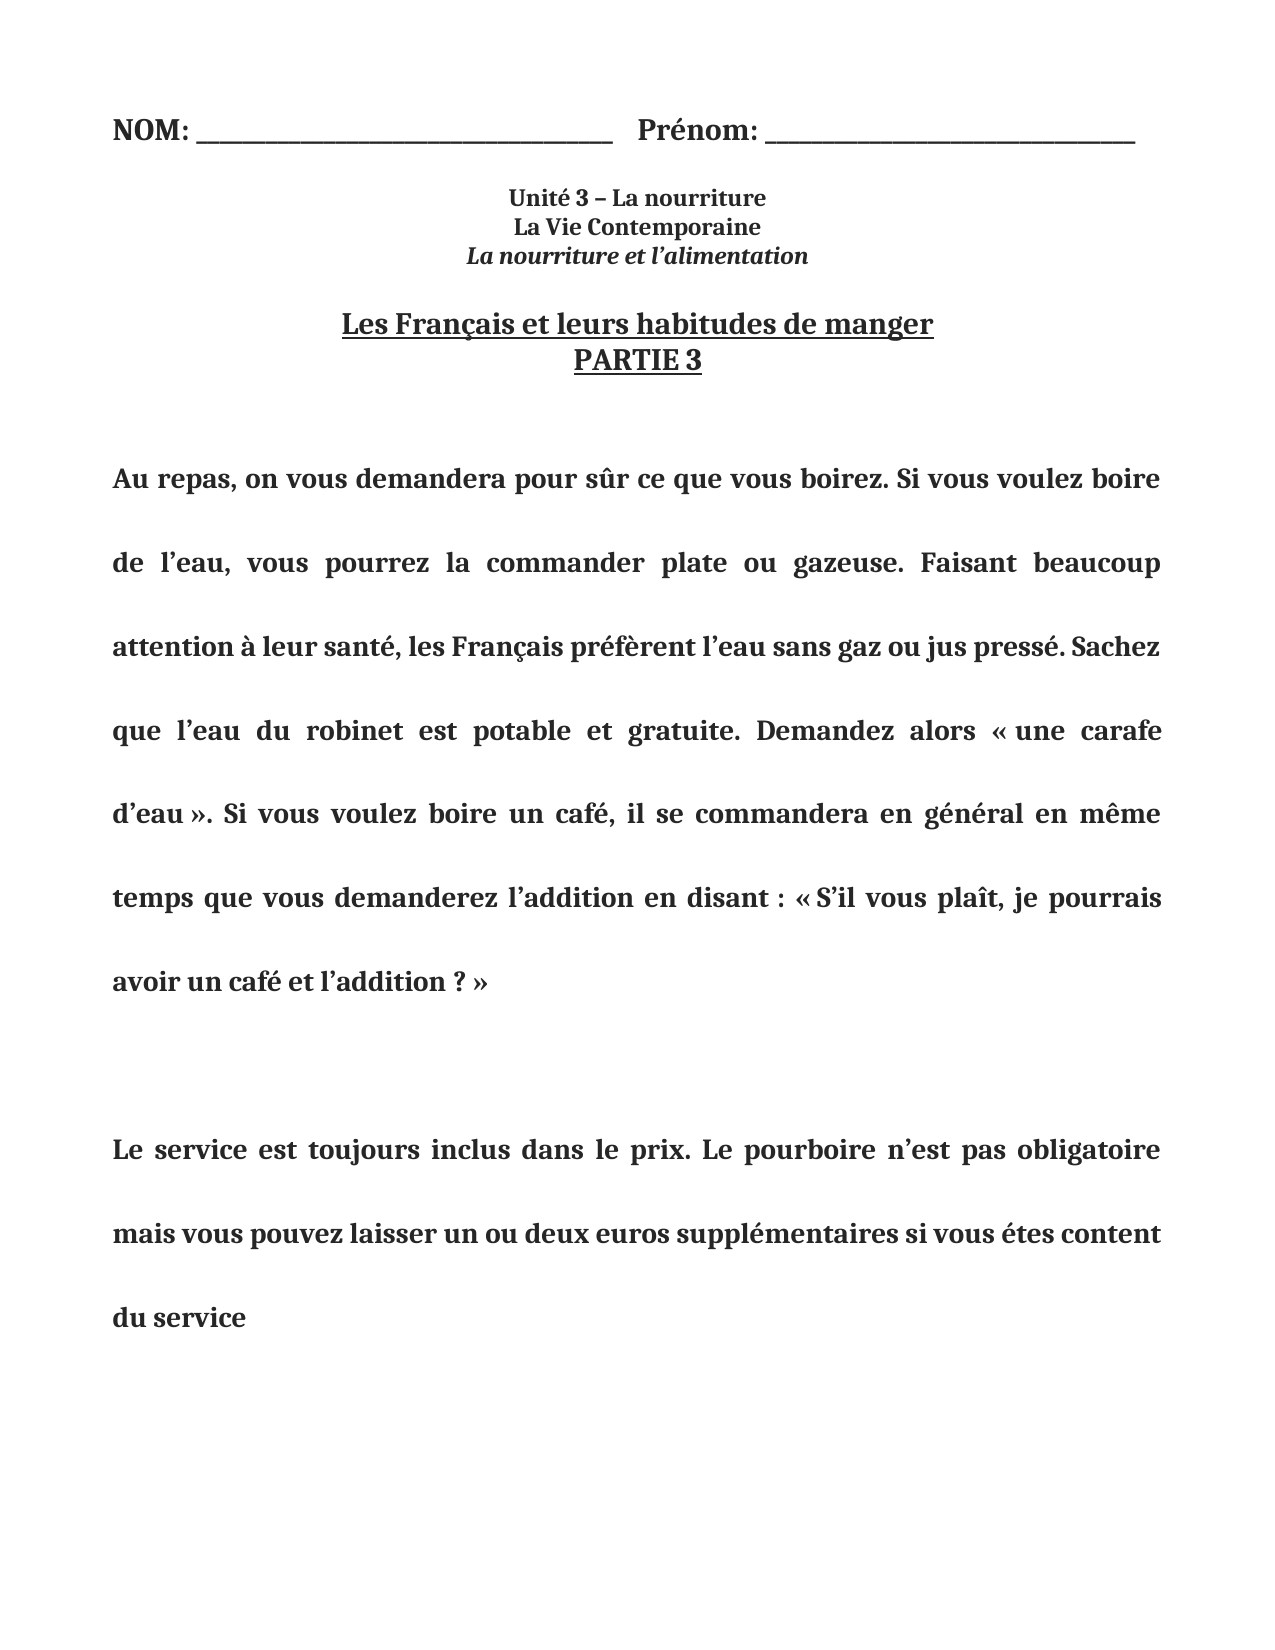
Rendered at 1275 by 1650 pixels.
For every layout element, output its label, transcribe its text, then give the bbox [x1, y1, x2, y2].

text Le service est toujours inclus dans le prix. Le pourboire n’est pas obligatoire mais vous pouvez laisser un ou deux euros supplémentaires si vous étes content du service [112, 1133, 1162, 1334]
text Unité 3 – La nourriture [112, 184, 1162, 213]
text La Vie Contemporaine [112, 213, 1162, 242]
text Les Français et leurs habitudes de manger [112, 307, 1162, 342]
text La nourriture et l’alimentation [112, 242, 1162, 271]
text PARTIE 3 [112, 342, 1162, 378]
text NOM: ____________________________________ Prénom: ________________________________ [112, 112, 1162, 148]
text Au repas, on vous demandera pour sûr ce que vous boirez. Si vous voulez boire de l’eau, vous pourrez la commander plate ou gazeuse. Faisant beaucoup attention à leur santé, les Français préfèrent l’eau sans gaz ou jus pressé. Sachez que l’eau du robinet est potable et gratuite. Demandez alors « une carafe d’eau ». Si vous voulez boire un café, il se commandera en général en même temps que vous demanderez l’addition en disant : « S’il vous plaît, je pourrais avoir un café et l’addition ? » [112, 462, 1162, 999]
